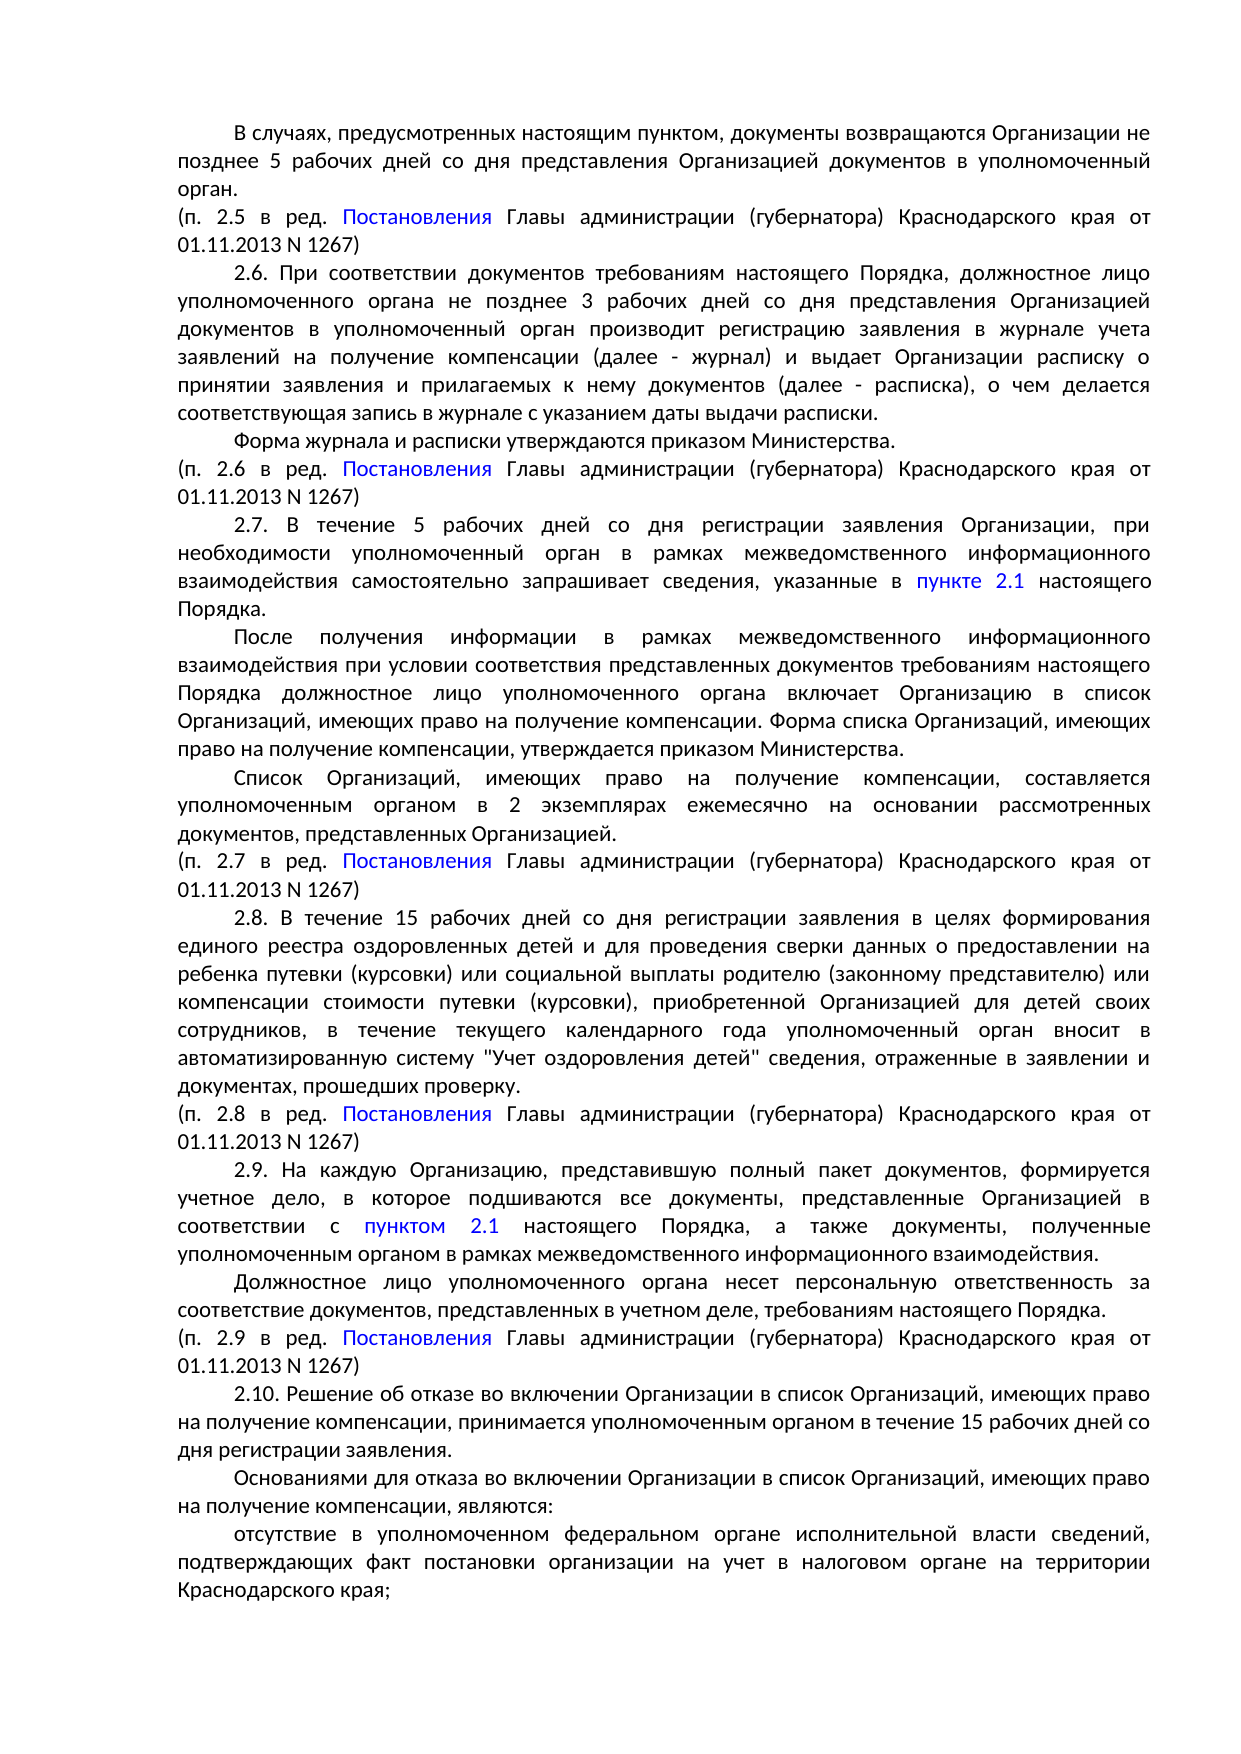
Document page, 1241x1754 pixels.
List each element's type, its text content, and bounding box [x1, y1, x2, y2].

text В случаях, предусмотренных настоящим пунктом, документы возвращаются Организации не позднее 5 рабочих дней со дня представления Организацией документов в уполномоченный орган. [177, 118, 1152, 202]
text (п. 2.9 в ред. Постановления Главы администрации (губернатора) Краснодарского края от 01.11.2013 N 1267) [177, 1323, 1152, 1379]
text 2.7. В течение 5 рабочих дней со дня регистрации заявления Организации, при необходимости уполномоченный орган в рамках межведомственного информационного взаимодействия самостоятельно запрашивает сведения, указанные в пункте 2.1 настоящего Порядка. [177, 510, 1152, 622]
text (п. 2.6 в ред. Постановления Главы администрации (губернатора) Краснодарского края от 01.11.2013 N 1267) [177, 454, 1152, 510]
text (п. 2.5 в ред. Постановления Главы администрации (губернатора) Краснодарского края от 01.11.2013 N 1267) [177, 202, 1152, 258]
text Должностное лицо уполномоченного органа несет персональную ответственность за соответствие документов, представленных в учетном деле, требованиям настоящего Порядка. [177, 1267, 1152, 1323]
text 2.10. Решение об отказе во включении Организации в список Организаций, имеющих право на получение компенсации, принимается уполномоченным органом в течение 15 рабочих дней со дня регистрации заявления. [177, 1379, 1152, 1463]
text Основаниями для отказа во включении Организации в список Организаций, имеющих право на получение компенсации, являются: [177, 1463, 1152, 1519]
text отсутствие в уполномоченном федеральном органе исполнительной власти сведений, подтверждающих факт постановки организации на учет в налоговом органе на территории Краснодарского края; [177, 1519, 1152, 1603]
text 2.8. В течение 15 рабочих дней со дня регистрации заявления в целях формирования единого реестра оздоровленных детей и для проведения сверки данных о предоставлении на ребенка путевки (курсовки) или социальной выплаты родителю (законному представителю) или компенсации стоимости путевки (курсовки), приобретенной Организацией для детей своих сотрудников, в течение текущего календарного года уполномоченный орган вносит в автоматизированную систему "Учет оздоровления детей" сведения, отраженные в заявлении и документах, прошедших проверку. [177, 903, 1152, 1099]
text 2.9. На каждую Организацию, представившую полный пакет документов, формируется учетное дело, в которое подшиваются все документы, представленные Организацией в соответствии с пунктом 2.1 настоящего Порядка, а также документы, полученные уполномоченным органом в рамках межведомственного информационного взаимодействия. [177, 1155, 1152, 1267]
text 2.6. При соответствии документов требованиям настоящего Порядка, должностное лицо уполномоченного органа не позднее 3 рабочих дней со дня представления Организацией документов в уполномоченный орган производит регистрацию заявления в журнале учета заявлений на получение компенсации (далее - журнал) и выдает Организации расписку о принятии заявления и прилагаемых к нему документов (далее - расписка), о чем делается соответствующая запись в журнале с указанием даты выдачи расписки. [177, 258, 1152, 426]
text После получения информации в рамках межведомственного информационного взаимодействия при условии соответствия представленных документов требованиям настоящего Порядка должностное лицо уполномоченного органа включает Организацию в список Организаций, имеющих право на получение компенсации. Форма списка Организаций, имеющих право на получение компенсации, утверждается приказом Министерства. [177, 622, 1152, 763]
text (п. 2.8 в ред. Постановления Главы администрации (губернатора) Краснодарского края от 01.11.2013 N 1267) [177, 1099, 1152, 1155]
text Форма журнала и расписки утверждаются приказом Министерства. [177, 426, 1152, 454]
text (п. 2.7 в ред. Постановления Главы администрации (губернатора) Краснодарского края от 01.11.2013 N 1267) [177, 847, 1152, 903]
text Список Организаций, имеющих право на получение компенсации, составляется уполномоченным органом в 2 экземплярах ежемесячно на основании рассмотренных документов, представленных Организацией. [177, 763, 1152, 847]
